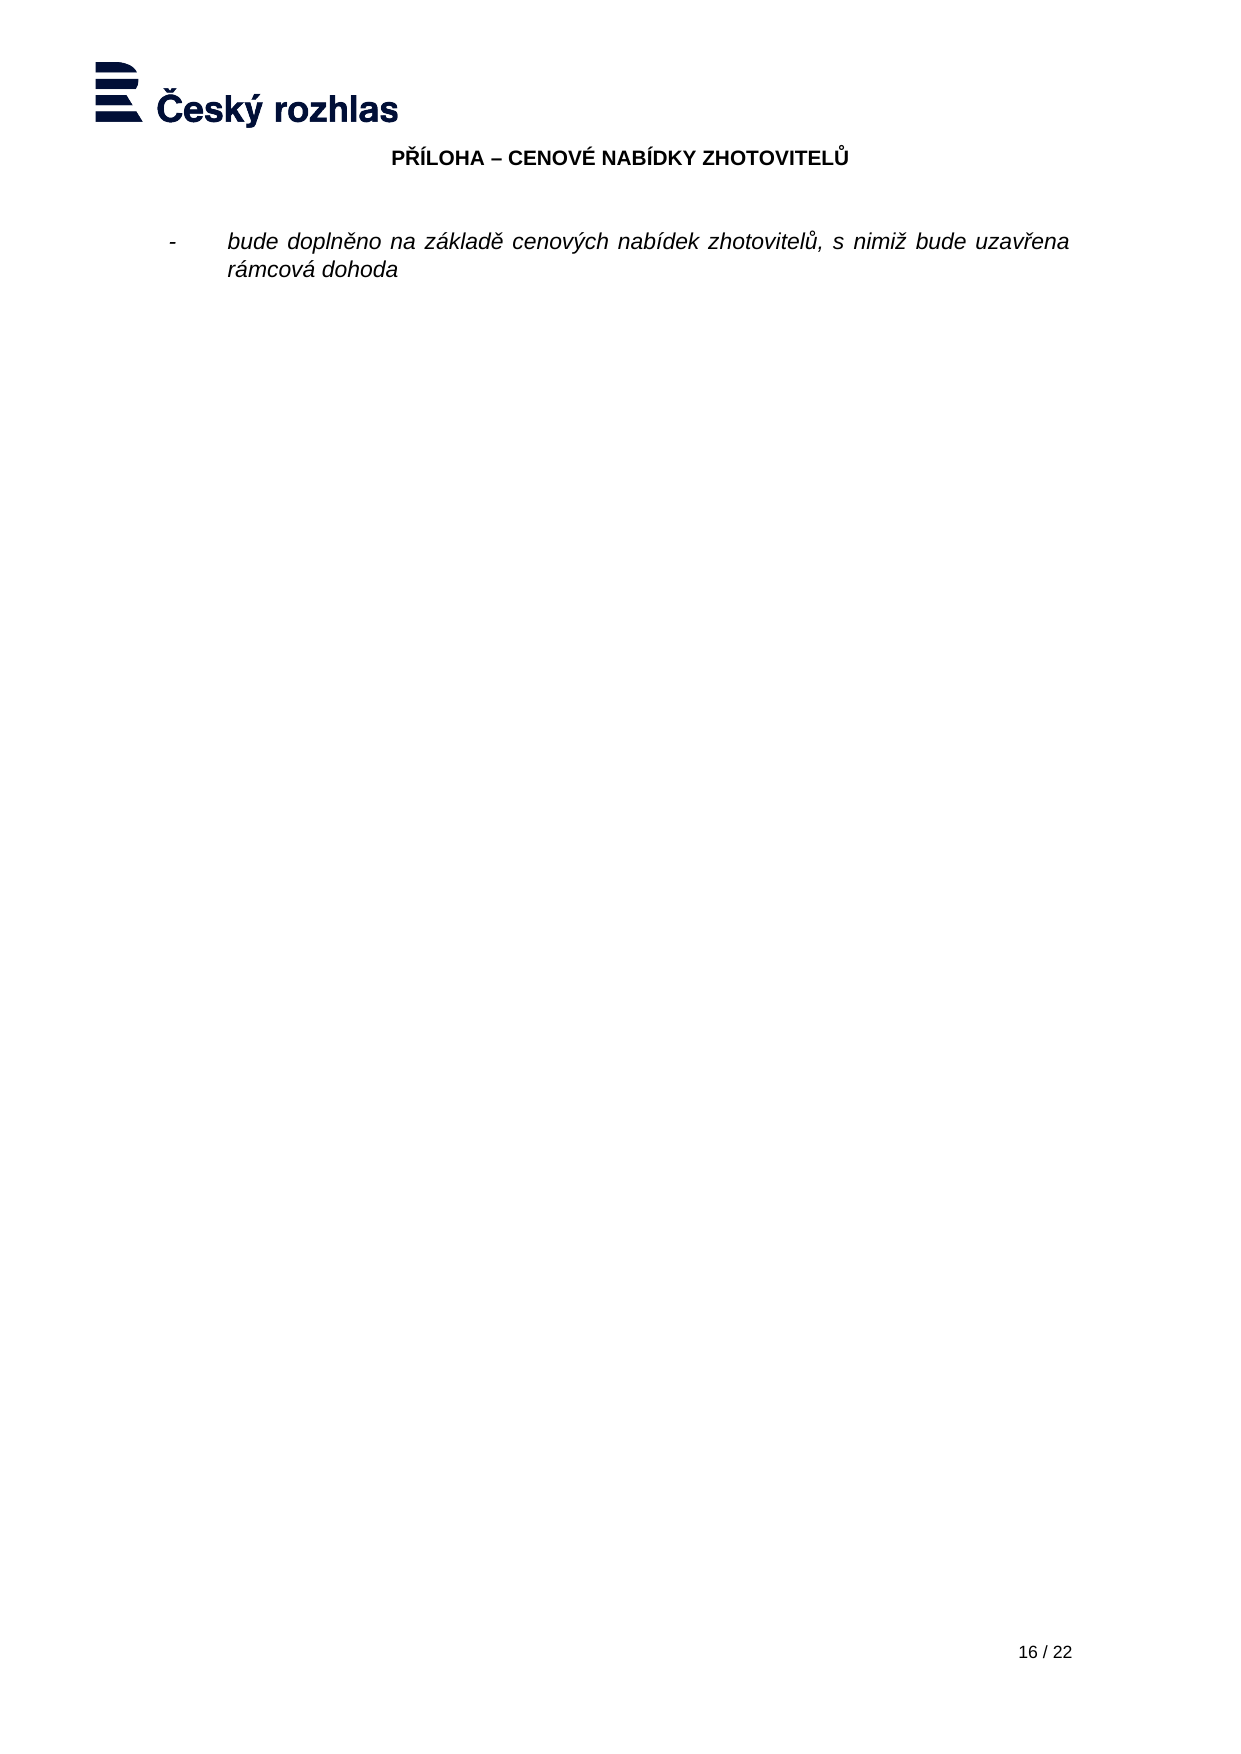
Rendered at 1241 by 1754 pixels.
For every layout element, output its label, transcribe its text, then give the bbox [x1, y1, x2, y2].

picture [95, 62, 398, 128]
text PŘÍLOHA – CENOVÉ NABÍDKY ZHOTOVITELŮ [168, 146, 1072, 170]
list bude doplněno na základě cenových nabídek zhotovitelů, s nimiž bude uzavřena rámcová dohoda [168, 228, 1072, 282]
